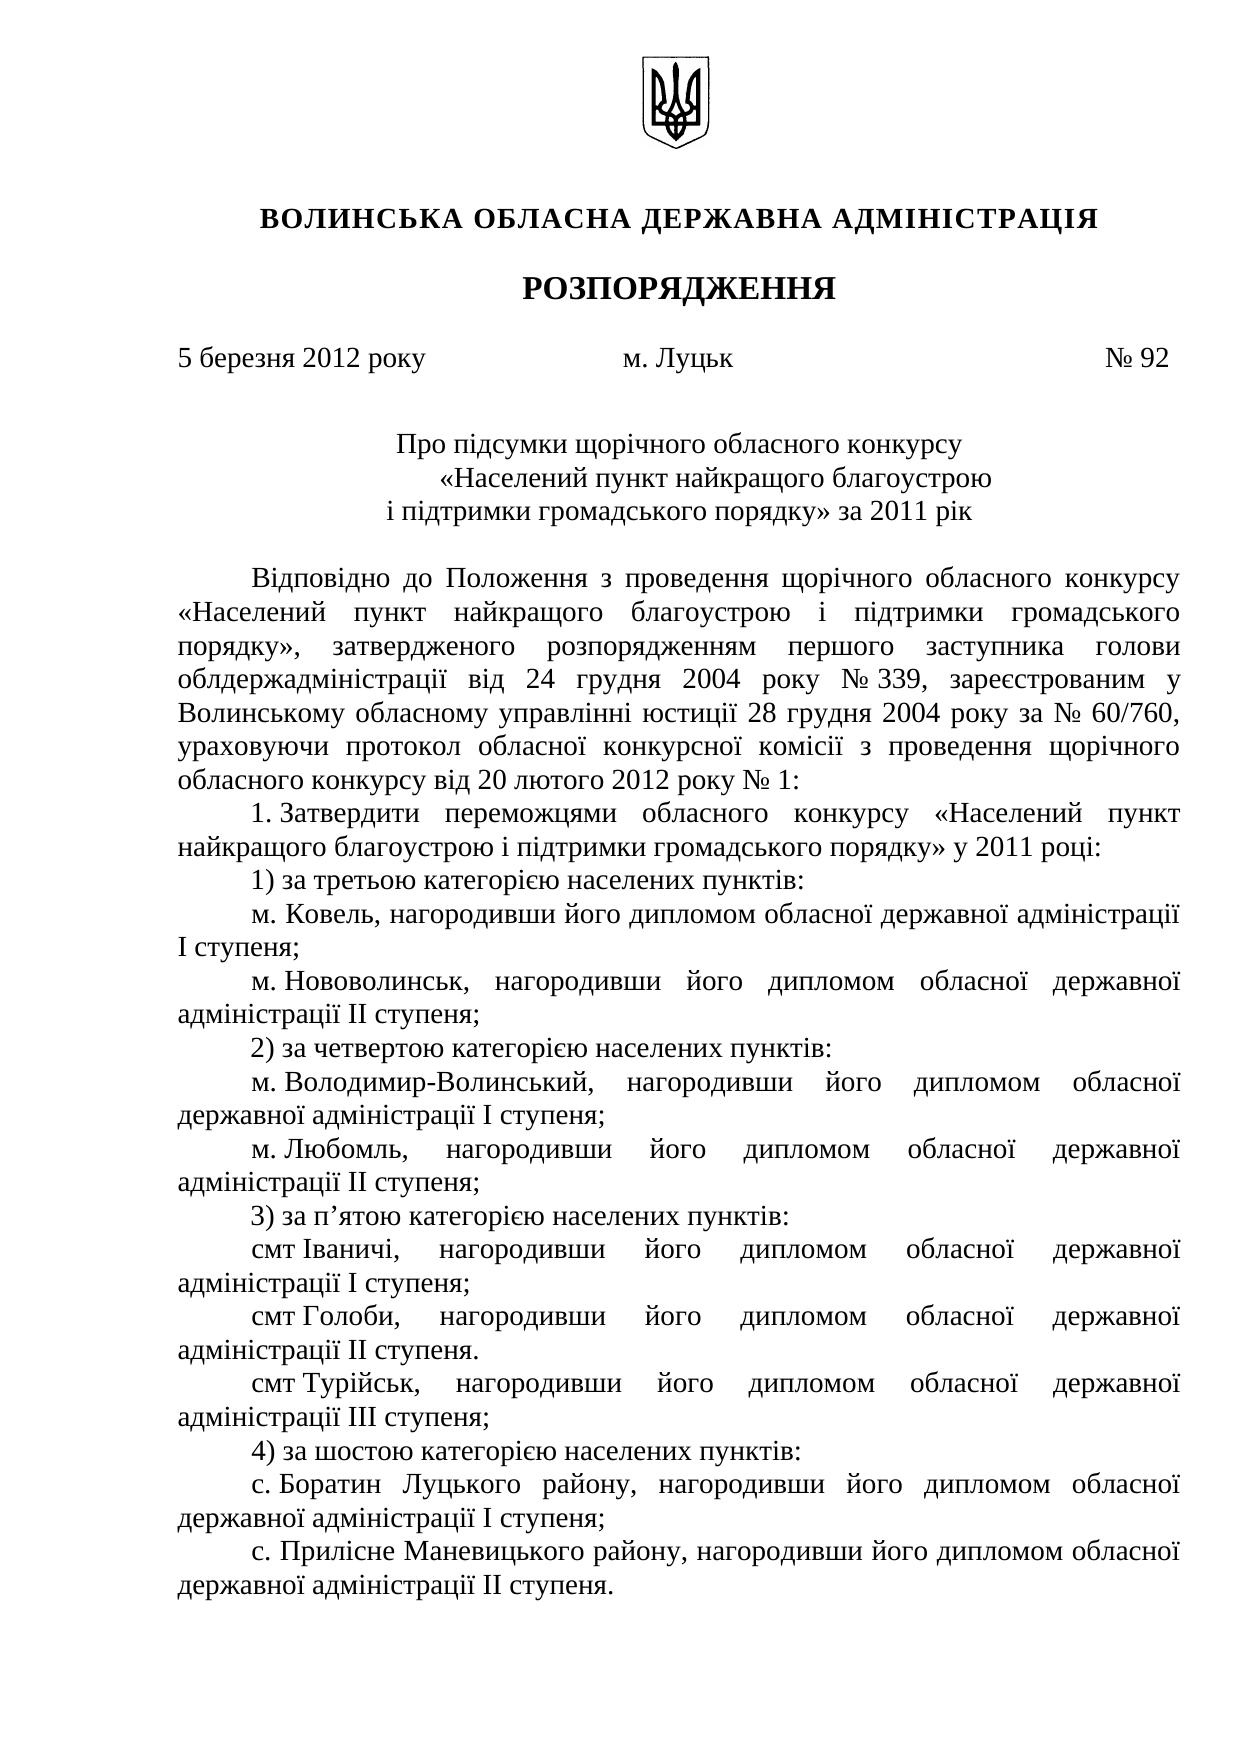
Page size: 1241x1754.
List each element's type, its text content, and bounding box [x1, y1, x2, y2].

text м. Нововолинськ, нагородивши його дипломом обласної державної адміністрації II ступеня; [177, 963, 1181, 1030]
text м. Любомль, нагородивши його дипломом обласної державної адміністрації II ступеня; [177, 1131, 1181, 1198]
text м. Володимир-Волинський, нагородивши його дипломом обласної державної адміністрації I ступеня; [177, 1064, 1181, 1131]
text Про підсумки щорічного обласного конкурсу [177, 426, 1181, 460]
text смт Турійськ, нагородивши його дипломом обласної державної адміністрації III ступеня; [177, 1366, 1181, 1433]
text с. Боратин Луцького району, нагородивши його дипломом обласної державної адміністрації I ступеня; [177, 1466, 1181, 1533]
text РОЗПОРЯДЖЕННЯ [177, 268, 1181, 307]
picture [642, 56, 710, 149]
text Відповідно до Положення з проведення щорічного обласного конкурсу «Населений пункт найкращого благоустрою і підтримки громадського порядку», затвердженого розпорядженням першого заступника голови облдержадміністрації від 24 грудня 2004 року № 339, зареєстрованим у Волинському обласному управлінні юстиції 28 грудня 2004 року за № 60/760, ураховуючи протокол обласної конкурсної комісії з проведення щорічного обласного конкурсу від 20 лютого 2012 року № 1: [177, 561, 1181, 795]
text 1) за третьою категорією населених пунктів: [192, 862, 1181, 896]
text 3) за п’ятою категорією населених пунктів: [177, 1198, 1181, 1231]
text 1. Затвердити переможцями обласного конкурсу «Населений пункт найкращого благоустрою і підтримки громадського порядку» у 2011 році: [177, 795, 1181, 862]
text смт Іваничі, нагородивши його дипломом обласної державної адміністрації I ступеня; [177, 1231, 1181, 1298]
text 5 березня 2012 року м. Луцьк № 92 [177, 340, 1181, 374]
text с. Прилісне Маневицького району, нагородивши його дипломом обласної державної адміністрації II ступеня. [177, 1533, 1181, 1600]
text «Населений пункт найкращого благоустрою [177, 460, 1181, 493]
text смт Голоби, нагородивши його дипломом обласної державної адміністрації II ступеня. [177, 1298, 1181, 1366]
text і підтримки громадського порядку» за 2011 рік [177, 493, 1181, 527]
text 2) за четвертою категорією населених пунктів: [192, 1030, 1181, 1064]
text м. Ковель, нагородивши його дипломом обласної державної адміністрації I ступеня; [177, 896, 1181, 963]
subtitle ВОЛИНСЬКА ОБЛАСНА ДЕРЖАВНА АДМІНІСТРАЦІЯ [177, 201, 1181, 235]
text 4) за шостою категорією населених пунктів: [177, 1433, 1181, 1466]
